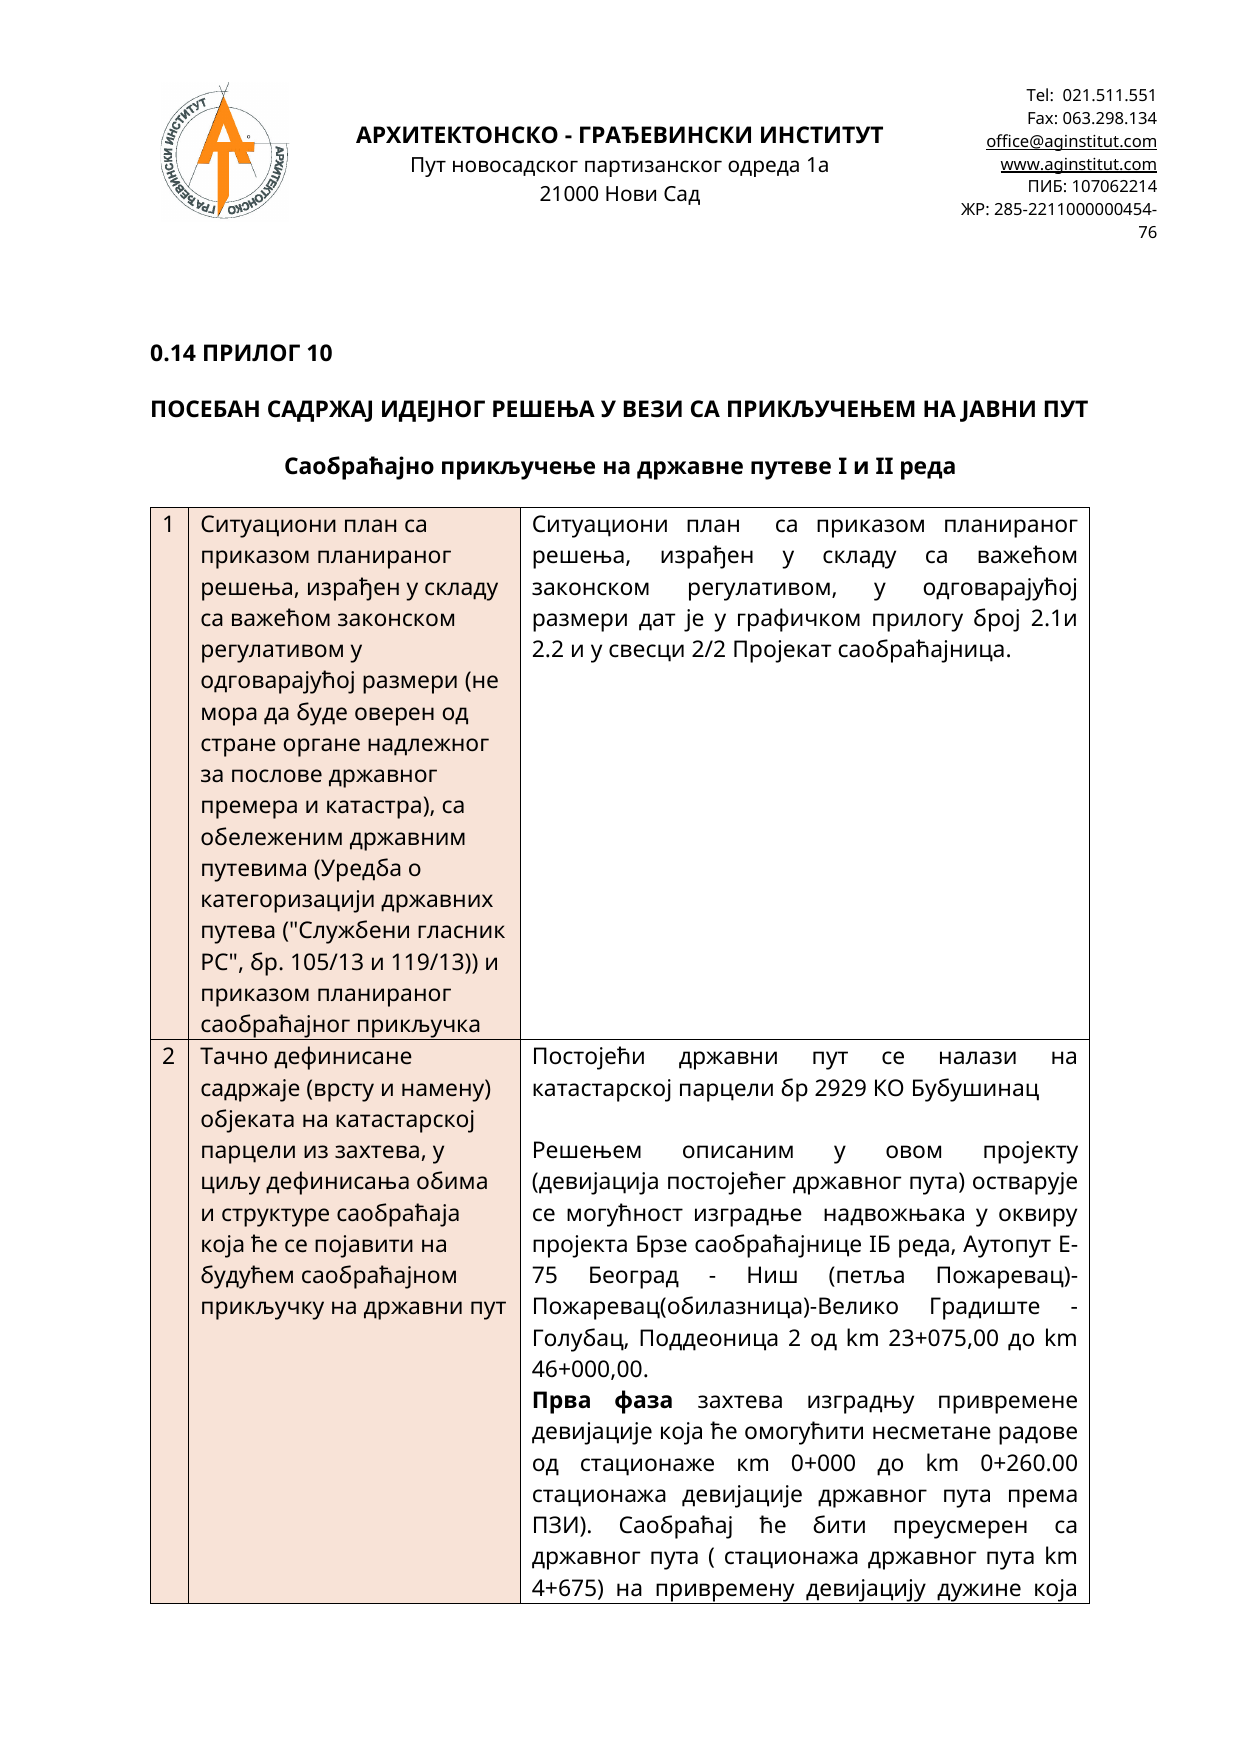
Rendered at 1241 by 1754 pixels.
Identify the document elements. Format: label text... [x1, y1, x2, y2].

text 0.14 ПРИЛОГ 10 [150, 337, 1090, 368]
text Саобраћајно прикључење на државне путеве I и II реда [150, 450, 1090, 481]
table_header Ситуациони план са приказом планираног решења, израђен у складу са важећом законском регулативом, у одговарајућој размери дат је у графичком прилогу број 2.1и 2.2 и у свесци 2/2 Пројекат саобраћајница. [521, 508, 1089, 1039]
text ПОСЕБАН САДРЖАЈ ИДЕЈНОГ РЕШЕЊА У ВЕЗИ СА ПРИКЉУЧЕЊЕМ НА ЈАВНИ ПУТ [150, 393, 1090, 425]
table_cell 2 [151, 1040, 188, 1603]
table_header Ситуациони план са приказом планираног решења, израђен у складу са важећом законском регулативом у одговарајућој размери (не мора да буде оверен од стране органе надлежног за послове државног премера и катастра), са обележеним државним путевима (Уредба о категоризацији државних путева ("Службени гласник РС", бр. 105/13 и 119/13)) и приказом планираног саобраћајног прикључка [189, 508, 520, 1039]
table_header 1 [151, 508, 188, 1039]
picture [160, 82, 290, 222]
